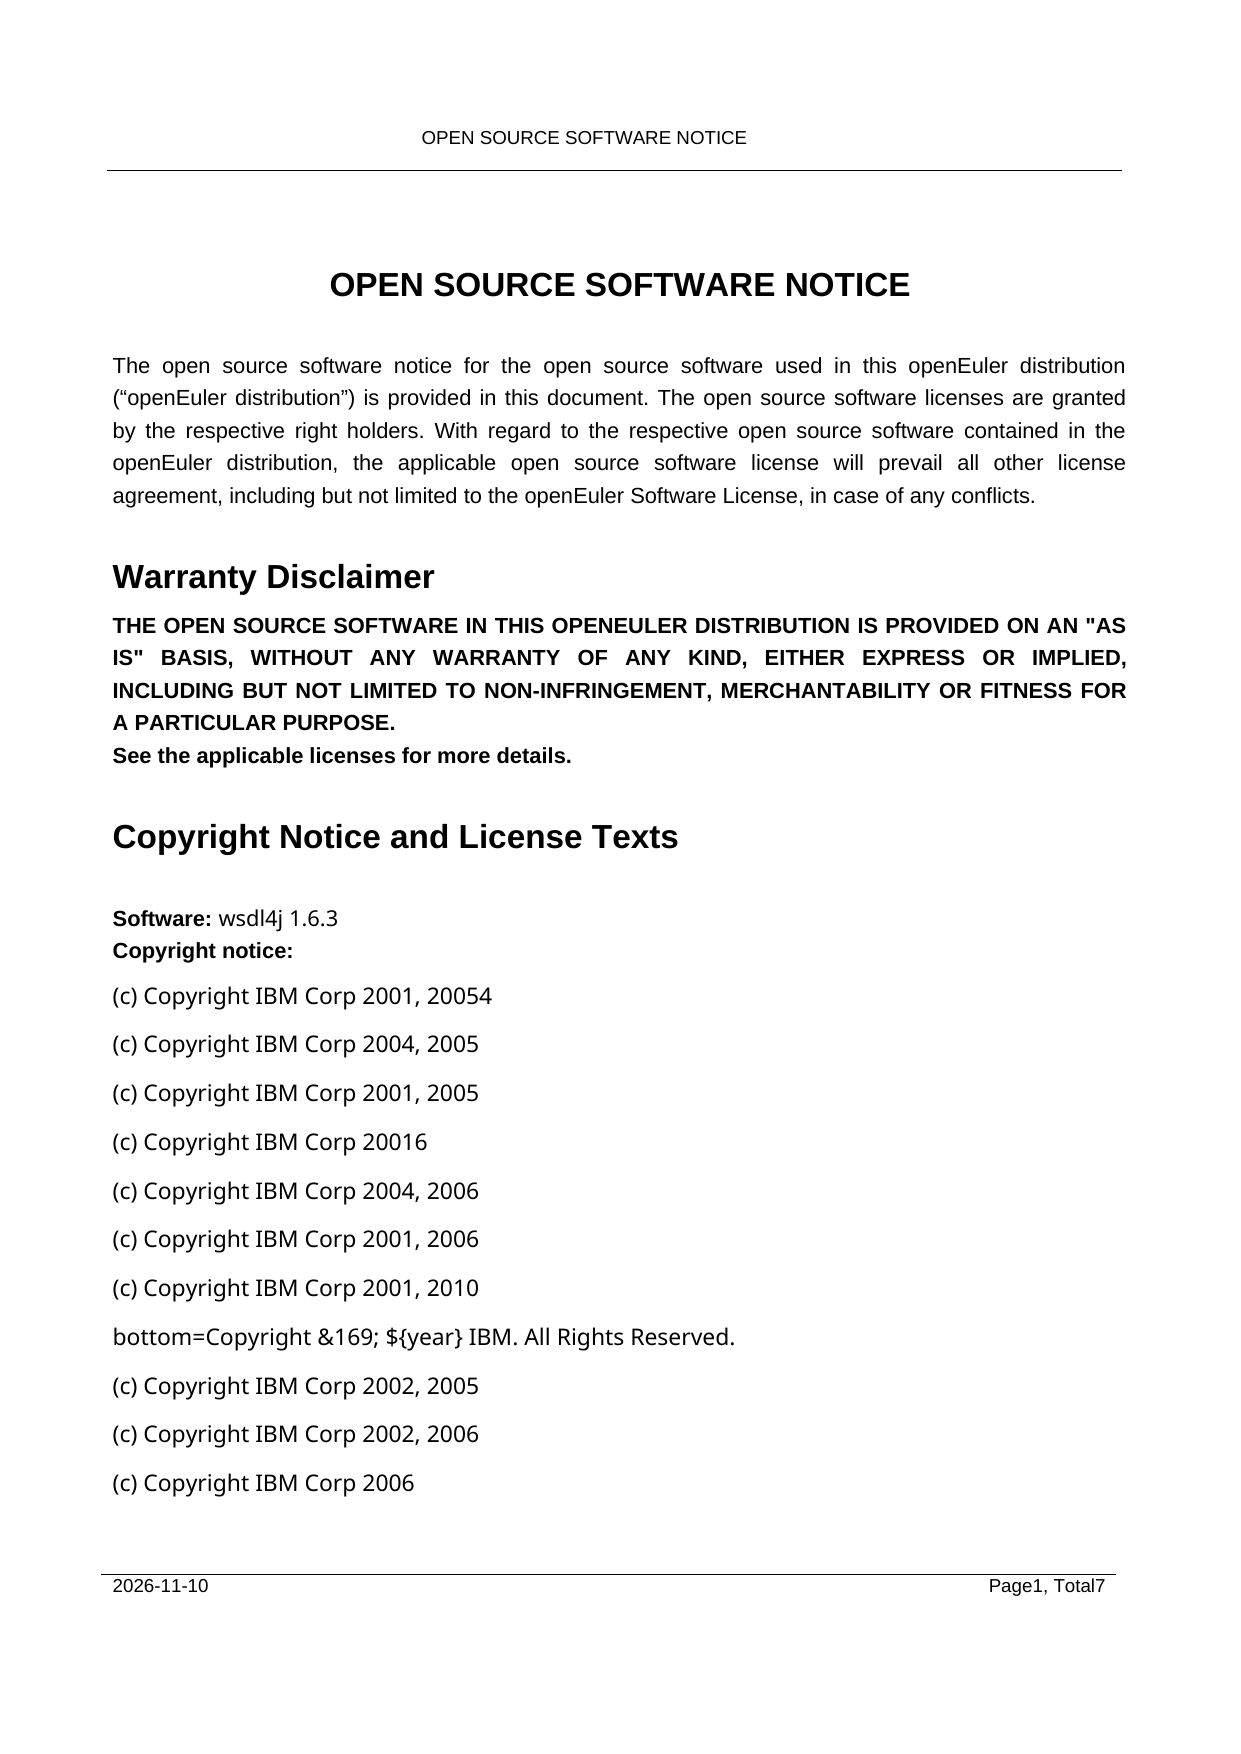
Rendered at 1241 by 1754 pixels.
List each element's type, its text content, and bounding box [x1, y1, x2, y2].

text THE OPEN SOURCE SOFTWARE IN THIS OPENEULER DISTRIBUTION IS PROVIDED ON AN "AS IS" BASIS, WITHOUT ANY WARRANTY OF ANY KIND, EITHER EXPRESS OR IMPLIED, INCLUDING BUT NOT LIMITED TO NON-INFRINGEMENT, MERCHANTABILITY OR FITNESS FOR A PARTICULAR PURPOSE. See the applicable licenses for more details. [112, 609, 1128, 771]
text (c) Copyright IBM Corp 2001, 20054 (c) Copyright IBM Corp 2004, 2005 (c) Copyright IBM Corp 2001, 2005 (c) Copyright IBM Corp 20016 (c) Copyright IBM Corp 2004, 2006 (c) Copyright IBM Corp 2001, 2006 (c) Copyright IBM Corp 2001, 2010 bottom=Copyright &169; ${year} IBM. All Rights Reserved. (c) Copyright IBM Corp 2002, 2005 (c) Copyright IBM Corp 2002, 2006 (c) Copyright IBM Corp 2006 [112, 979, 1128, 1548]
text The open source software notice for the open source software used in this openEuler distribution (“openEuler distribution”) is provided in this document. The open source software licenses are granted by the respective right holders. With regard to the respective open source software contained in the openEuler distribution, the applicable open source software license will prevail all other license agreement, including but not limited to the openEuler Software License, in case of any conflicts. [112, 349, 1128, 511]
text Software: wsdl4j 1.6.3 [112, 901, 1128, 934]
text Copyright Notice and License Texts [112, 804, 1128, 869]
text Warranty Disclaimer [112, 544, 1128, 609]
text OPEN SOURCE SOFTWARE NOTICE [112, 251, 1128, 316]
text Copyright notice: [112, 934, 1128, 966]
